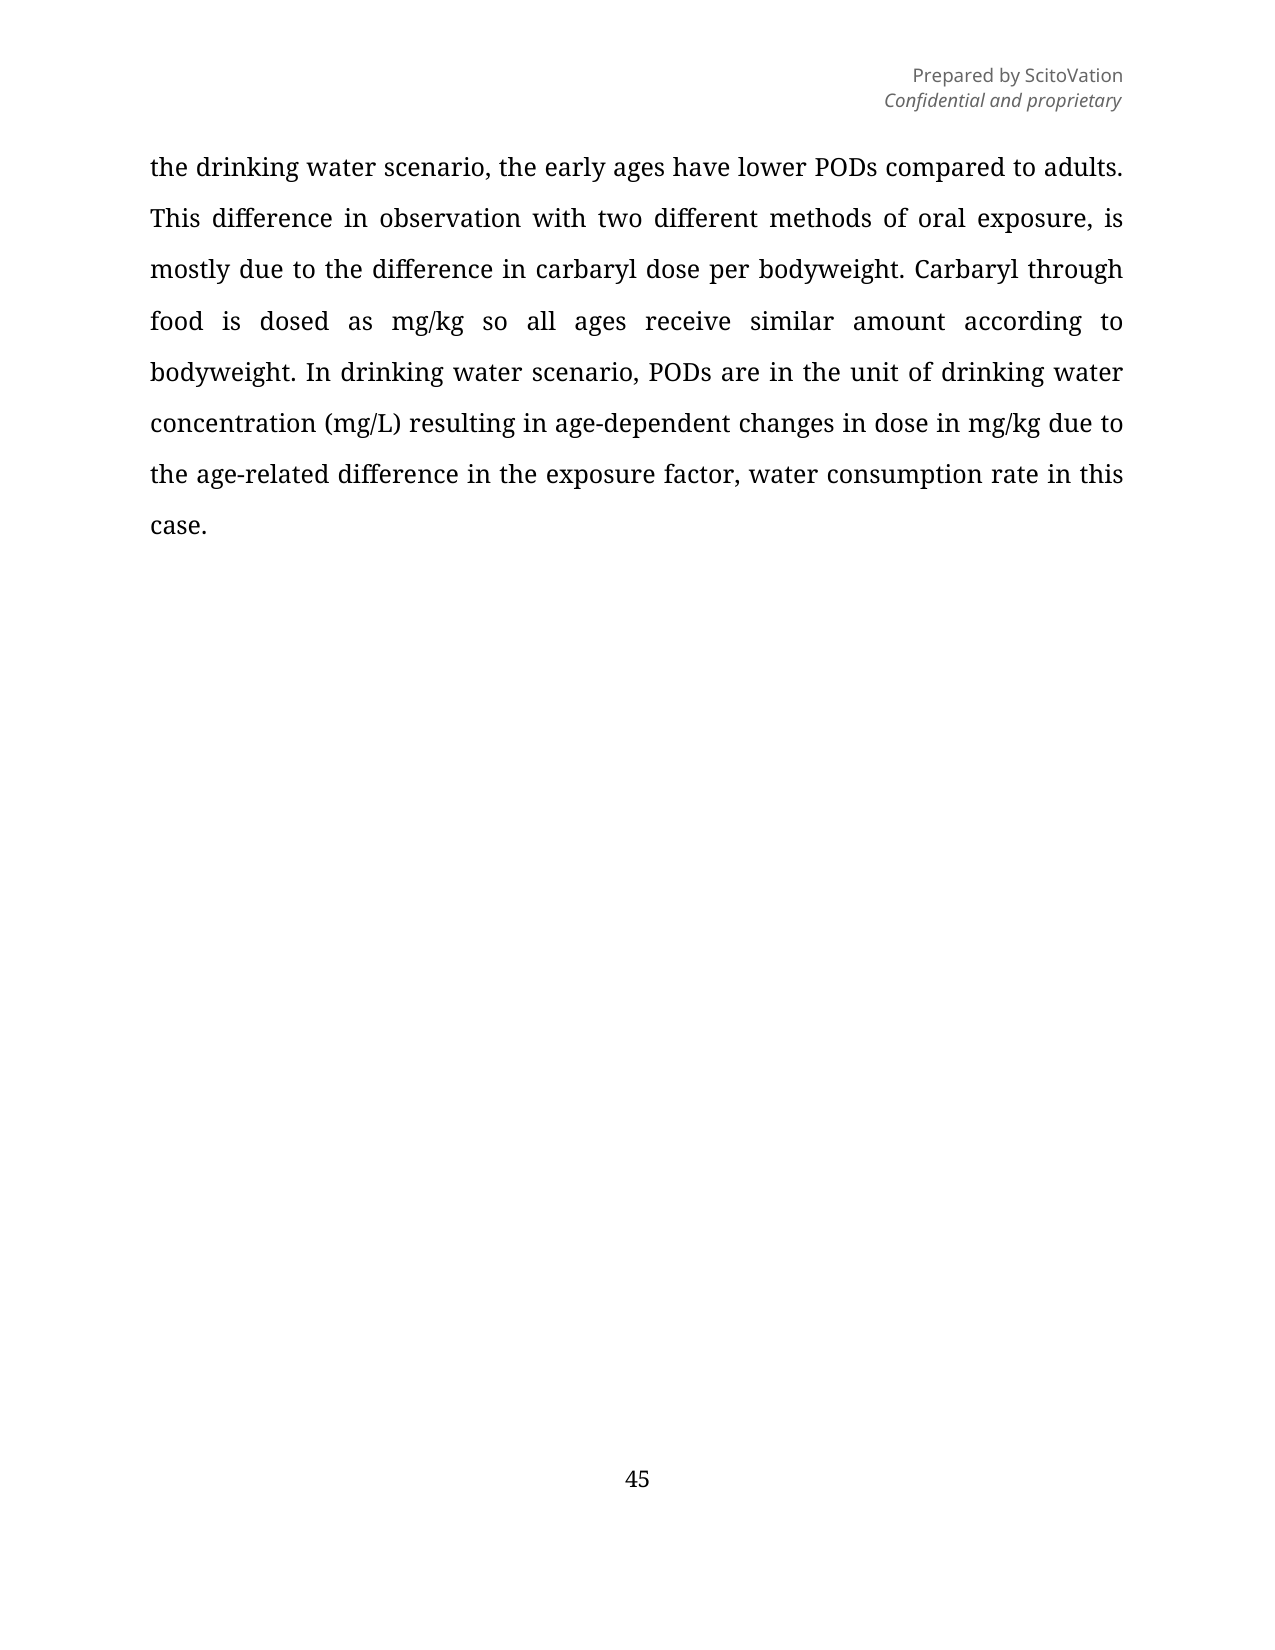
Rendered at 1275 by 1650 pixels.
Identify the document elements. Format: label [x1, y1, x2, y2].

text [150, 150, 1125, 541]
